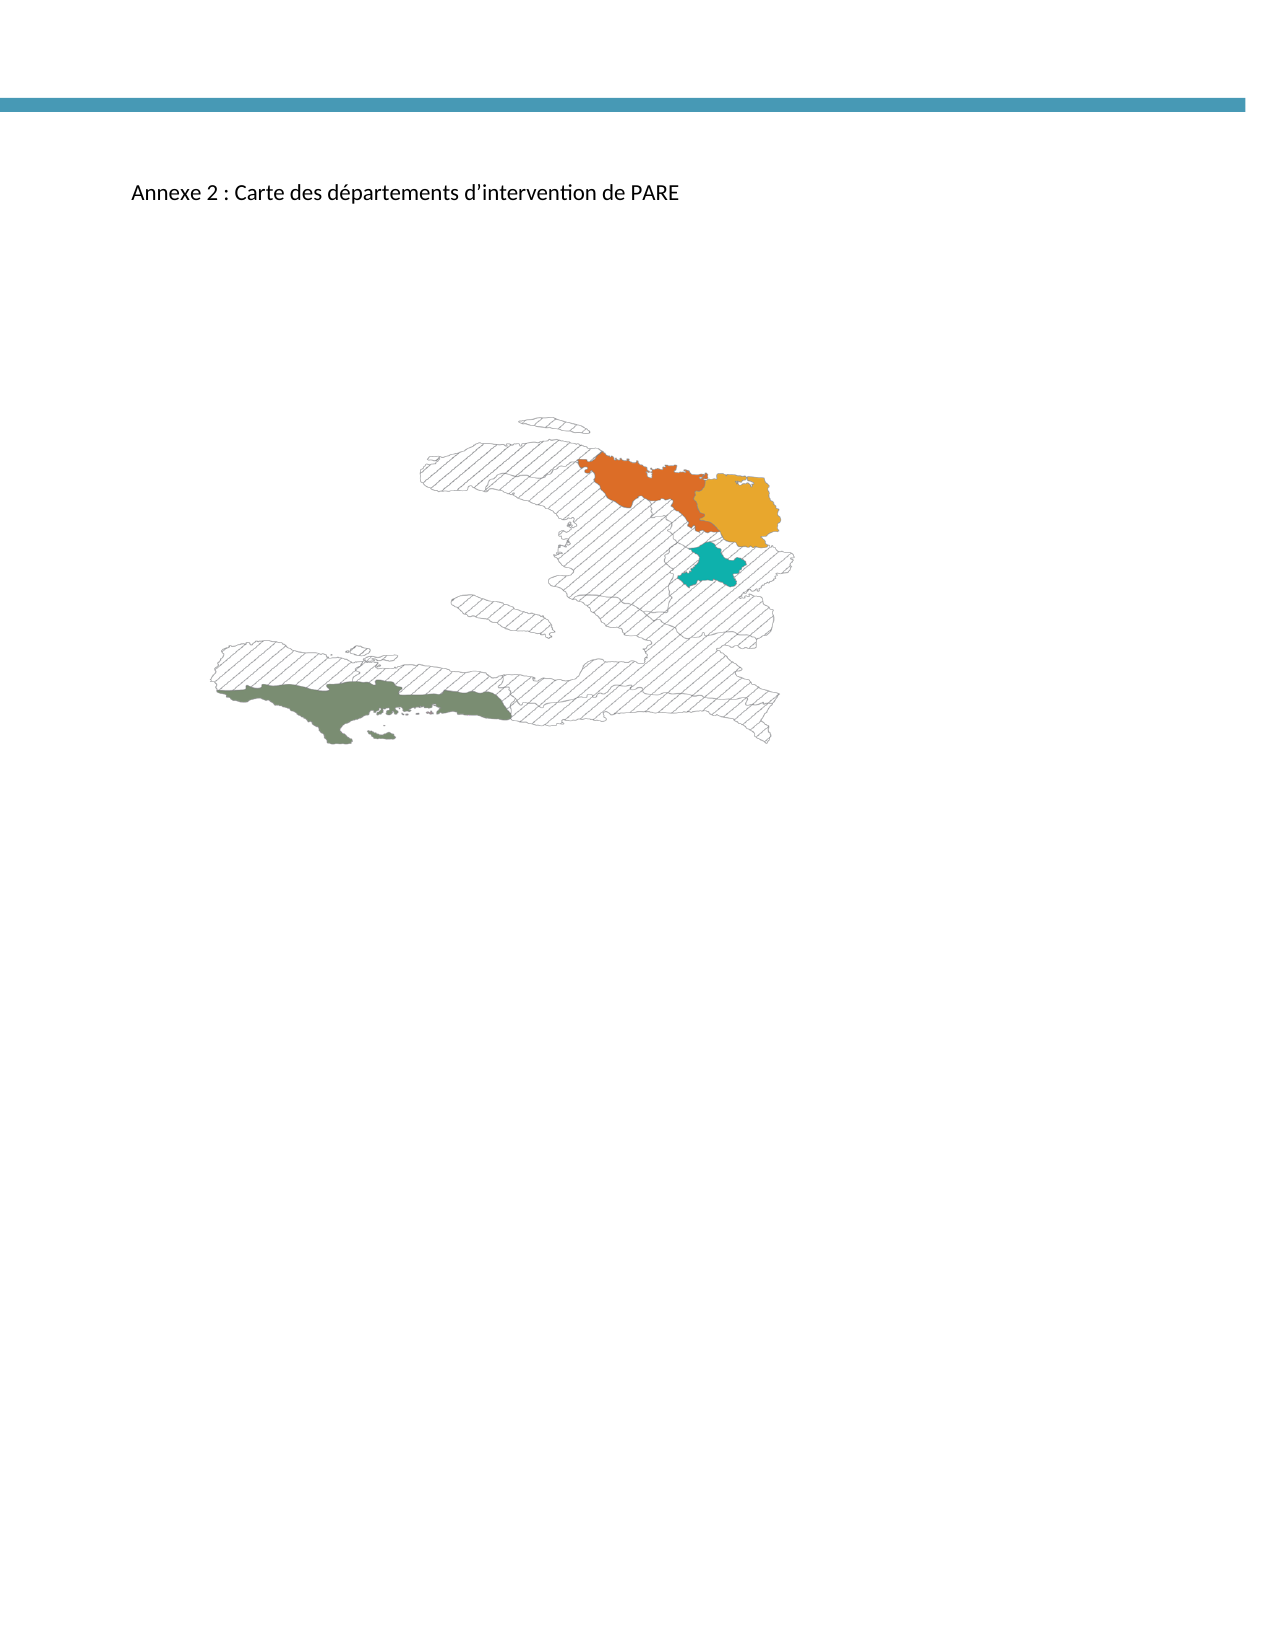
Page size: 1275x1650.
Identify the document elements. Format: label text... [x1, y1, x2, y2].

text Annexe 2 : Carte des départements d’intervention de PARE [131, 178, 1125, 206]
picture [131, 234, 1035, 995]
